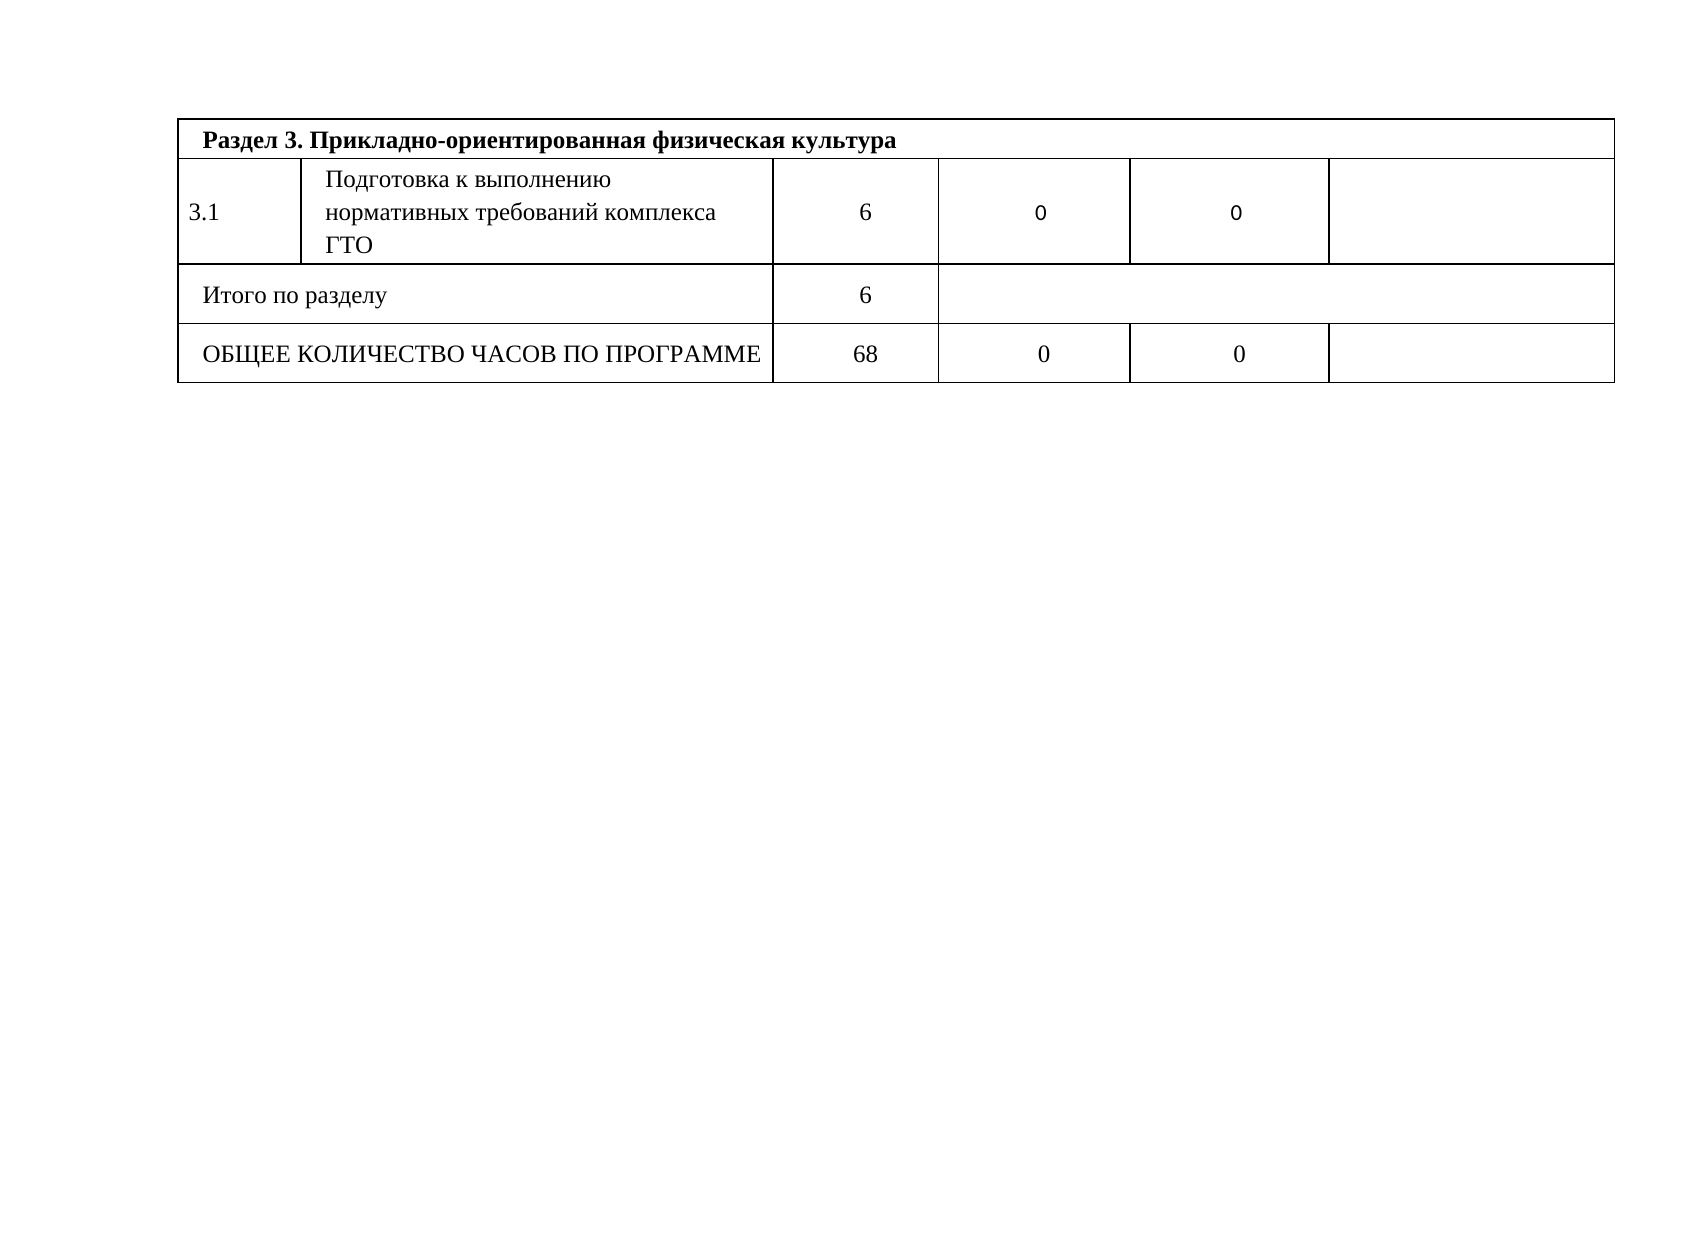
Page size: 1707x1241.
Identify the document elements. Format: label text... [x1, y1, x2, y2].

table_cell 3.1 [179, 159, 300, 263]
table_cell 0 [939, 159, 1129, 263]
table_cell [939, 265, 1614, 322]
table_cell 0 [1131, 159, 1328, 263]
table_cell 0 [1131, 324, 1328, 382]
table_cell [1330, 159, 1614, 263]
table_cell Подготовка к выполнению нормативных требований комплекса ГТО [302, 159, 772, 263]
table_cell [1330, 324, 1614, 382]
table_cell 6 [774, 159, 938, 263]
table_cell ОБЩЕЕ КОЛИЧЕСТВО ЧАСОВ ПО ПРОГРАММЕ [179, 324, 772, 382]
table_cell 0 [939, 324, 1129, 382]
table_cell Итого по разделу [179, 265, 772, 322]
table_cell 6 [774, 265, 938, 322]
table_cell Раздел 3. Прикладно-ориентированная физическая культура [179, 120, 1614, 157]
table_cell 68 [774, 324, 938, 382]
